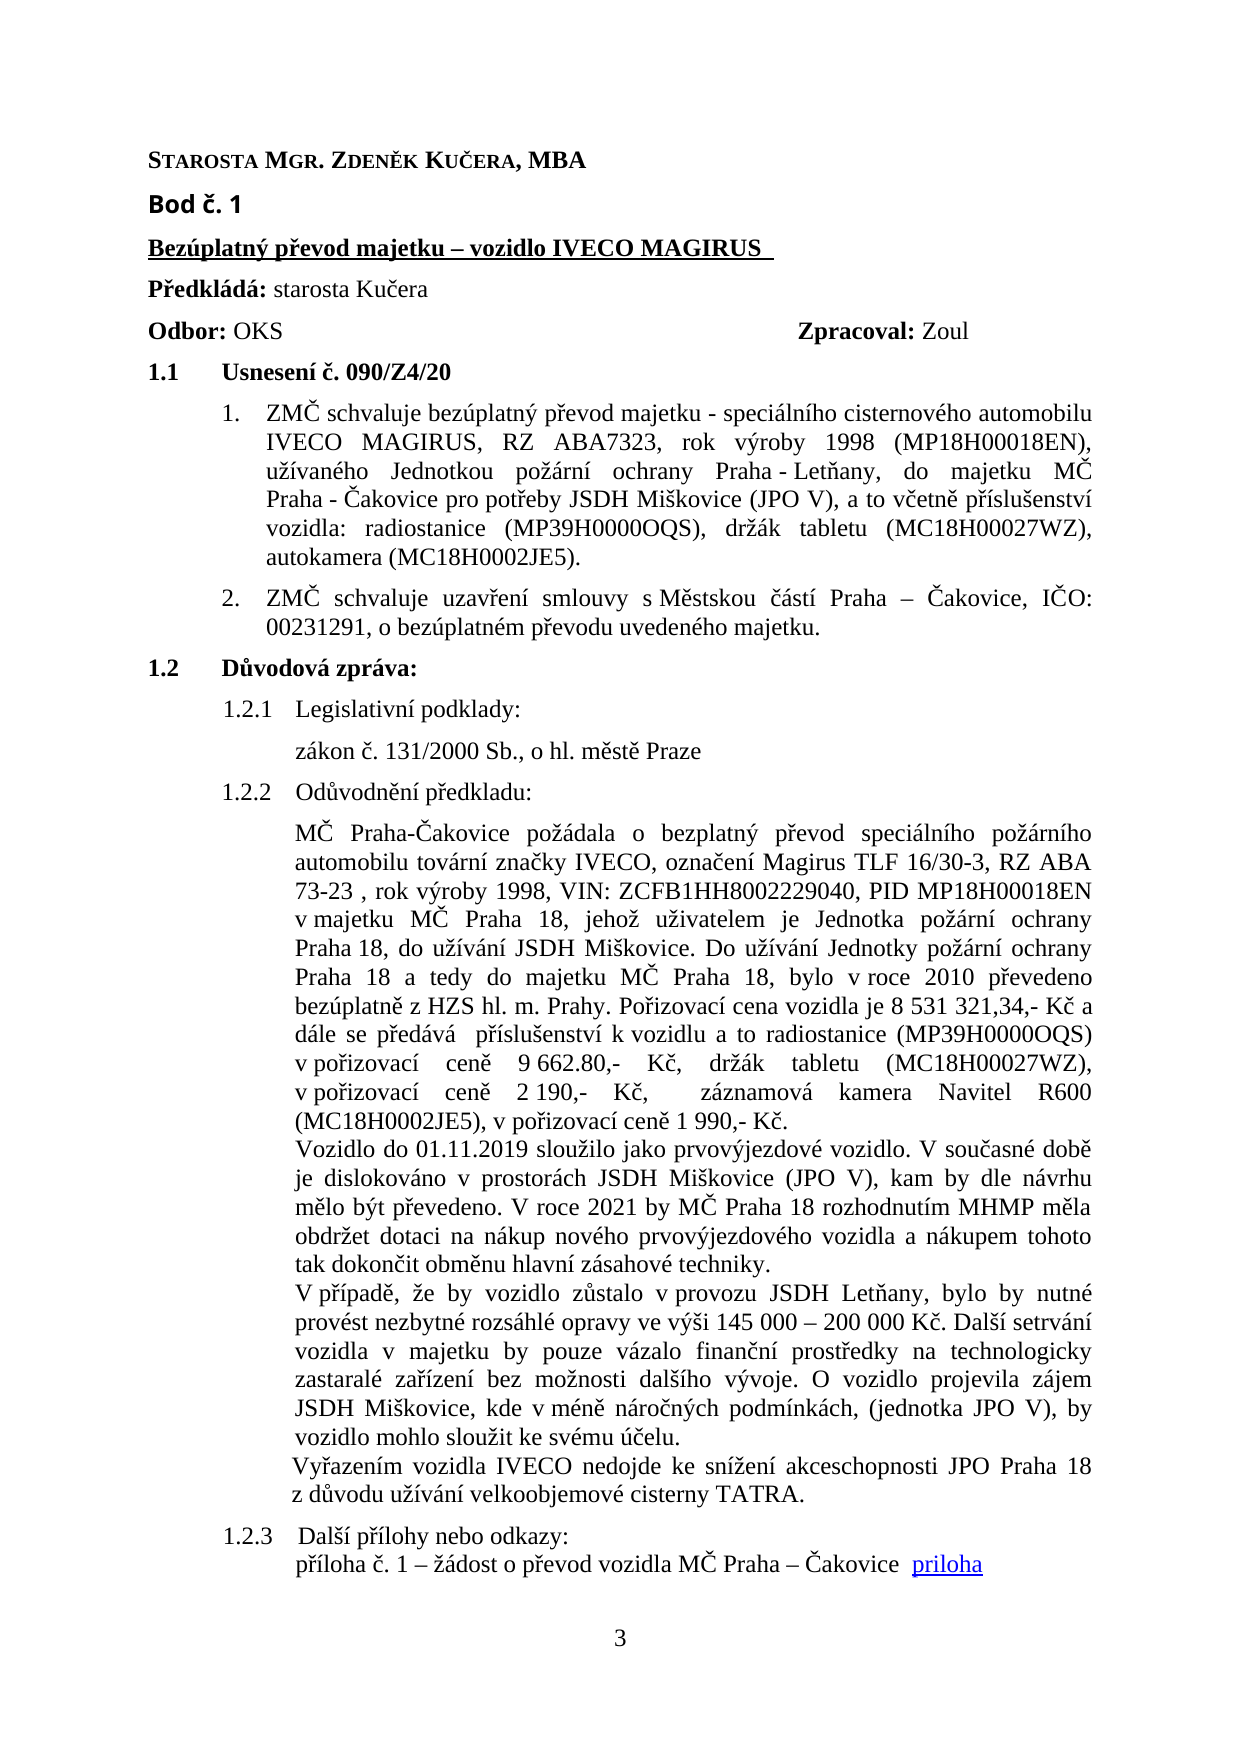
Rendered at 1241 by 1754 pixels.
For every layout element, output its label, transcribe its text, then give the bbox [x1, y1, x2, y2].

text Předkládá: starosta Kučera [148, 274, 1093, 303]
text Odbor: OKS Zpracoval: Zoul [148, 316, 1093, 344]
text 1.2.2 Odůvodnění předkladu: [221, 777, 1093, 806]
text Vyřazením vozidla IVECO nedojde ke snížení akceschopnosti JPO Praha 18 z důvodu užívání velkoobjemové cisterny TATRA. [291, 1451, 1093, 1508]
text zákon č. 131/2000 Sb., o hl. městě Praze [251, 736, 1093, 764]
list ZMČ schvaluje bezúplatný převod majetku - speciálního cisternového automobilu IVECO MAGIRUS, RZ ABA7323, rok výroby 1998 (MP18H00018EN), užívaného Jednotkou požární ochrany Praha - Letňany, do majetku MČ Praha - Čakovice pro potřeby JSDH Miškovice (JPO V), a to včetně příslušenství vozidla: radiostanice (MP39H0000OQS), držák tabletu (MC18H00027WZ), autokamera (MC18H0002JE5). [221, 398, 1093, 571]
subtitle Starosta Mgr. Zdeněk Kučera, MBA [148, 145, 1093, 174]
text 1.2.3 Další přílohy nebo odkazy: [223, 1521, 1093, 1549]
text V případě, že by vozidlo zůstalo v provozu JSDH Letňany, bylo by nutné provést nezbytné rozsáhlé opravy ve výši 145 000 – 200 000 Kč. Další setrvání vozidla v majetku by pouze vázalo finanční prostředky na technologicky zastaralé zařízení bez možnosti dalšího vývoje. O vozidlo projevila zájem JSDH Miškovice, kde v méně náročných podmínkách, (jednotka JPO V), by vozidlo mohlo sloužit ke svému účelu. [294, 1278, 1093, 1451]
text 1.1 Usnesení č. 090/Z4/20 [148, 357, 1093, 386]
text 1.2.1 Legislativní podklady: [223, 694, 1093, 723]
text příloha č. 1 – žádost o převod vozidla MČ Praha – Čakovice priloha [295, 1549, 1093, 1578]
text MČ Praha-Čakovice požádala o bezplatný převod speciálního požárního automobilu tovární značky IVECO, označení Magirus TLF 16/30-3, RZ ABA 73-23 , rok výroby 1998, VIN: ZCFB1HH8002229040, PID MP18H00018EN v majetku MČ Praha 18, jehož uživatelem je Jednotka požární ochrany Praha 18, do užívání JSDH Miškovice. Do užívání Jednotky požární ochrany Praha tedy do majetku MČ Praha 18, bylo v roce 2010 převedeno bezúplatně z HZS hl. m. Prahy. Pořizovací cena vozidla je 8 531 321,34,- Kč a dále se předává příslušenství k vozidlu a to radiostanice (MP39H0000OQS) v pořizovací ceně 9 662.80,- Kč, držák tabletu (MC18H00027WZ), v pořizovací ceně 2 190,- Kč, záznamová kamera Navitel R600 (MC18H0002JE5), v pořizovací ceně 1 990,- Kč. [294, 818, 1093, 1134]
text Vozidlo do 01.11.2019 sloužilo jako prvovýjezdové vozidlo. V současné době je dislokováno v prostorách JSDH Miškovice (JPO V), kam by dle návrhu mělo být převedeno. V roce 2021 by MČ Praha 18 rozhodnutím MHMP měla obdržet dotaci na nákup nového prvovýjezdového vozidla a nákupem tohoto tak dokončit obměnu hlavní zásahové techniky. [295, 1134, 1093, 1278]
list ZMČ schvaluje uzavření smlouvy s Městskou částí Praha – Čakovice, IČO: 00231291, o bezúplatném převodu uvedeného majetku. [221, 583, 1093, 641]
text 1.2 Důvodová zpráva: [148, 653, 1093, 682]
text Bod č. 1 [148, 187, 1093, 221]
text Bezúplatný převod majetku – vozidlo IVECO MAGIRUS [148, 233, 1093, 262]
